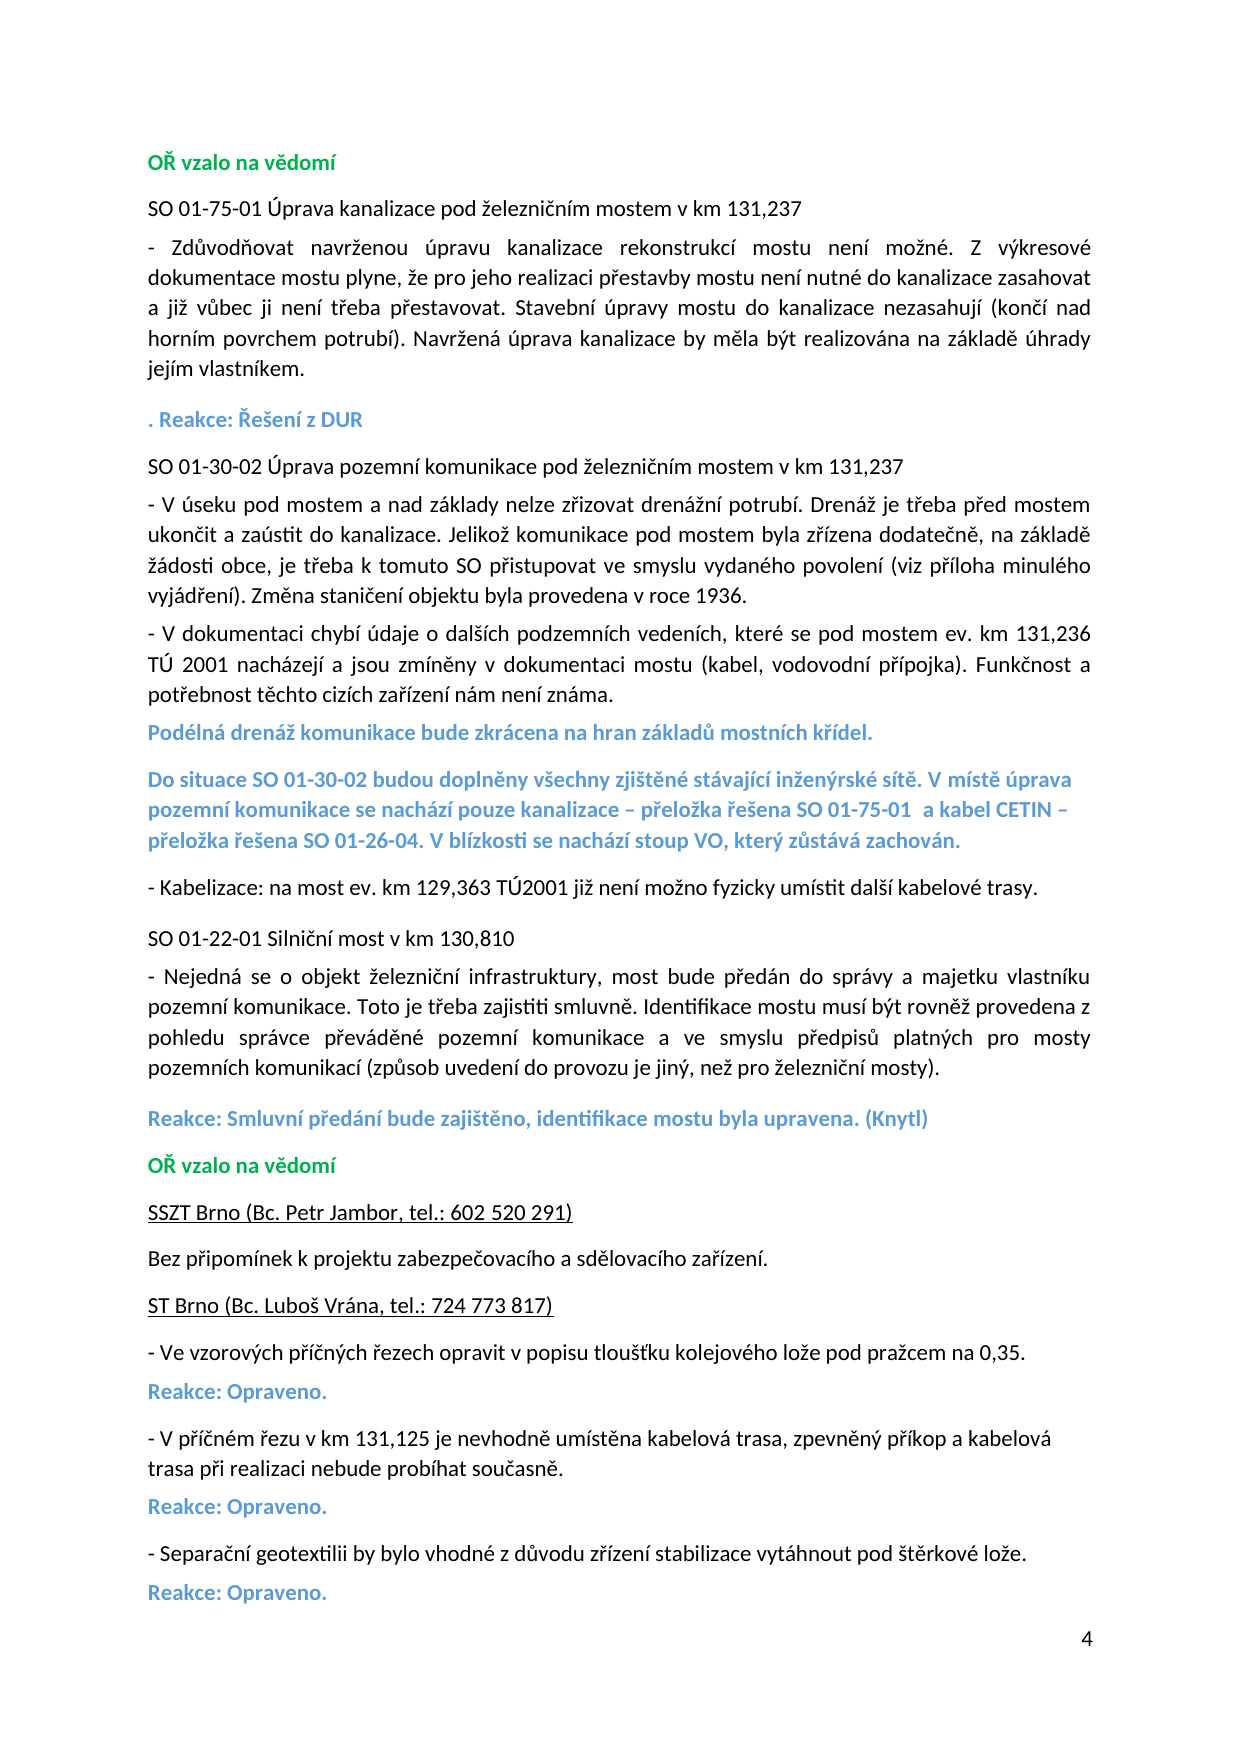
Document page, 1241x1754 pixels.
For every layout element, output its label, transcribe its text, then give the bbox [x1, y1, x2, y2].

text - Nejedná se o objekt železniční infrastruktury, most bude předán do správy a majetku vlastníku pozemní komunikace. Toto je třeba zajistiti smluvně. Identifikace mostu musí být rovněž provedena z pohledu správce převáděné pozemní komunikace a ve smyslu předpisů platných pro mosty pozemních komunikací (způsob uvedení do provozu je jiný, než pro železniční mosty). [148, 962, 1093, 1081]
text - V úseku pod mostem a nad základy nelze zřizovat drenážní potrubí. Drenáž je třeba před mostem ukončit a zaústit do kanalizace. Jelikož komunikace pod mostem byla zřízena dodatečně, na základě žádosti obce, je třeba k tomuto SO přistupovat ve smyslu vydaného povolení (viz příloha minulého vyjádření). Změna staničení objektu byla provedena v roce 1936. [148, 490, 1093, 609]
text Reakce: Opraveno. [148, 1492, 1093, 1520]
text Reakce: Opraveno. [148, 1578, 1093, 1606]
text OŘ vzalo na vědomí [148, 1151, 1093, 1179]
text SO 01-22-01 Silniční most v km 130,810 [148, 924, 1093, 952]
text SO 01-30-02 Úprava pozemní komunikace pod železničním mostem v km 131,237 [148, 452, 1093, 480]
text - V příčném řezu v km 131,125 je nevhodně umístěna kabelová trasa, zpevněný příkop a kabelová trasa při realizaci nebude probíhat současně. [148, 1424, 1093, 1482]
text Podélná drenáž komunikace bude zkrácena na hran základů mostních křídel. [148, 718, 1093, 746]
text OŘ vzalo na vědomí [148, 148, 1093, 176]
text ST Brno (Bc. Luboš Vrána, tel.: 724 773 817) [148, 1291, 1093, 1319]
text SO 01-75-01 Úprava kanalizace pod železničním mostem v km 131,237 [148, 194, 1093, 222]
text SSZT Brno (Bc. Petr Jambor, tel.: 602 520 291) [148, 1198, 1093, 1226]
text . Reakce: Řešení z DUR [148, 405, 1093, 433]
text - Separační geotextilii by bylo vhodné z důvodu zřízení stabilizace vytáhnout pod štěrkové lože. [148, 1539, 1093, 1567]
text Do situace SO 01-30-02 budou doplněny všechny zjištěné stávající inženýrské sítě. V místě úprava pozemní komunikace se nachází pouze kanalizace – přeložka řešena SO 01-75-01 a kabel CETIN – přeložka řešena SO 01-26-04. V blízkosti se nachází stoup VO, který zůstává zachován. [148, 765, 1093, 854]
text - Kabelizace: na most ev. km 129,363 TÚ2001 již není možno fyzicky umístit další kabelové trasy. [148, 873, 1093, 901]
text - Zdůvodňovat navrženou úpravu kanalizace rekonstrukcí mostu není možné. Z výkresové dokumentace mostu plyne, že pro jeho realizaci přestavby mostu není nutné do kanalizace zasahovat a již vůbec ji není třeba přestavovat. Stavební úpravy mostu do kanalizace nezasahují (končí nad horním povrchem potrubí). Navržená úprava kanalizace by měla být realizována na základě úhrady jejím vlastníkem. [148, 233, 1093, 382]
text Reakce: Smluvní předání bude zajištěno, identifikace mostu byla upravena. (Knytl) [148, 1104, 1093, 1132]
text Reakce: Opraveno. [148, 1377, 1093, 1405]
text Bez připomínek k projektu zabezpečovacího a sdělovacího zařízení. [148, 1244, 1093, 1272]
text - Ve vzorových příčných řezech opravit v popisu tloušťku kolejového lože pod pražcem na 0,35. [148, 1338, 1093, 1366]
text - V dokumentaci chybí údaje o dalších podzemních vedeních, které se pod mostem ev. km 131,236 TÚ 2001 nacházejí a jsou zmíněny v dokumentaci mostu (kabel, vodovodní přípojka). Funkčnost a potřebnost těchto cizích zařízení nám není známa. [148, 619, 1093, 708]
